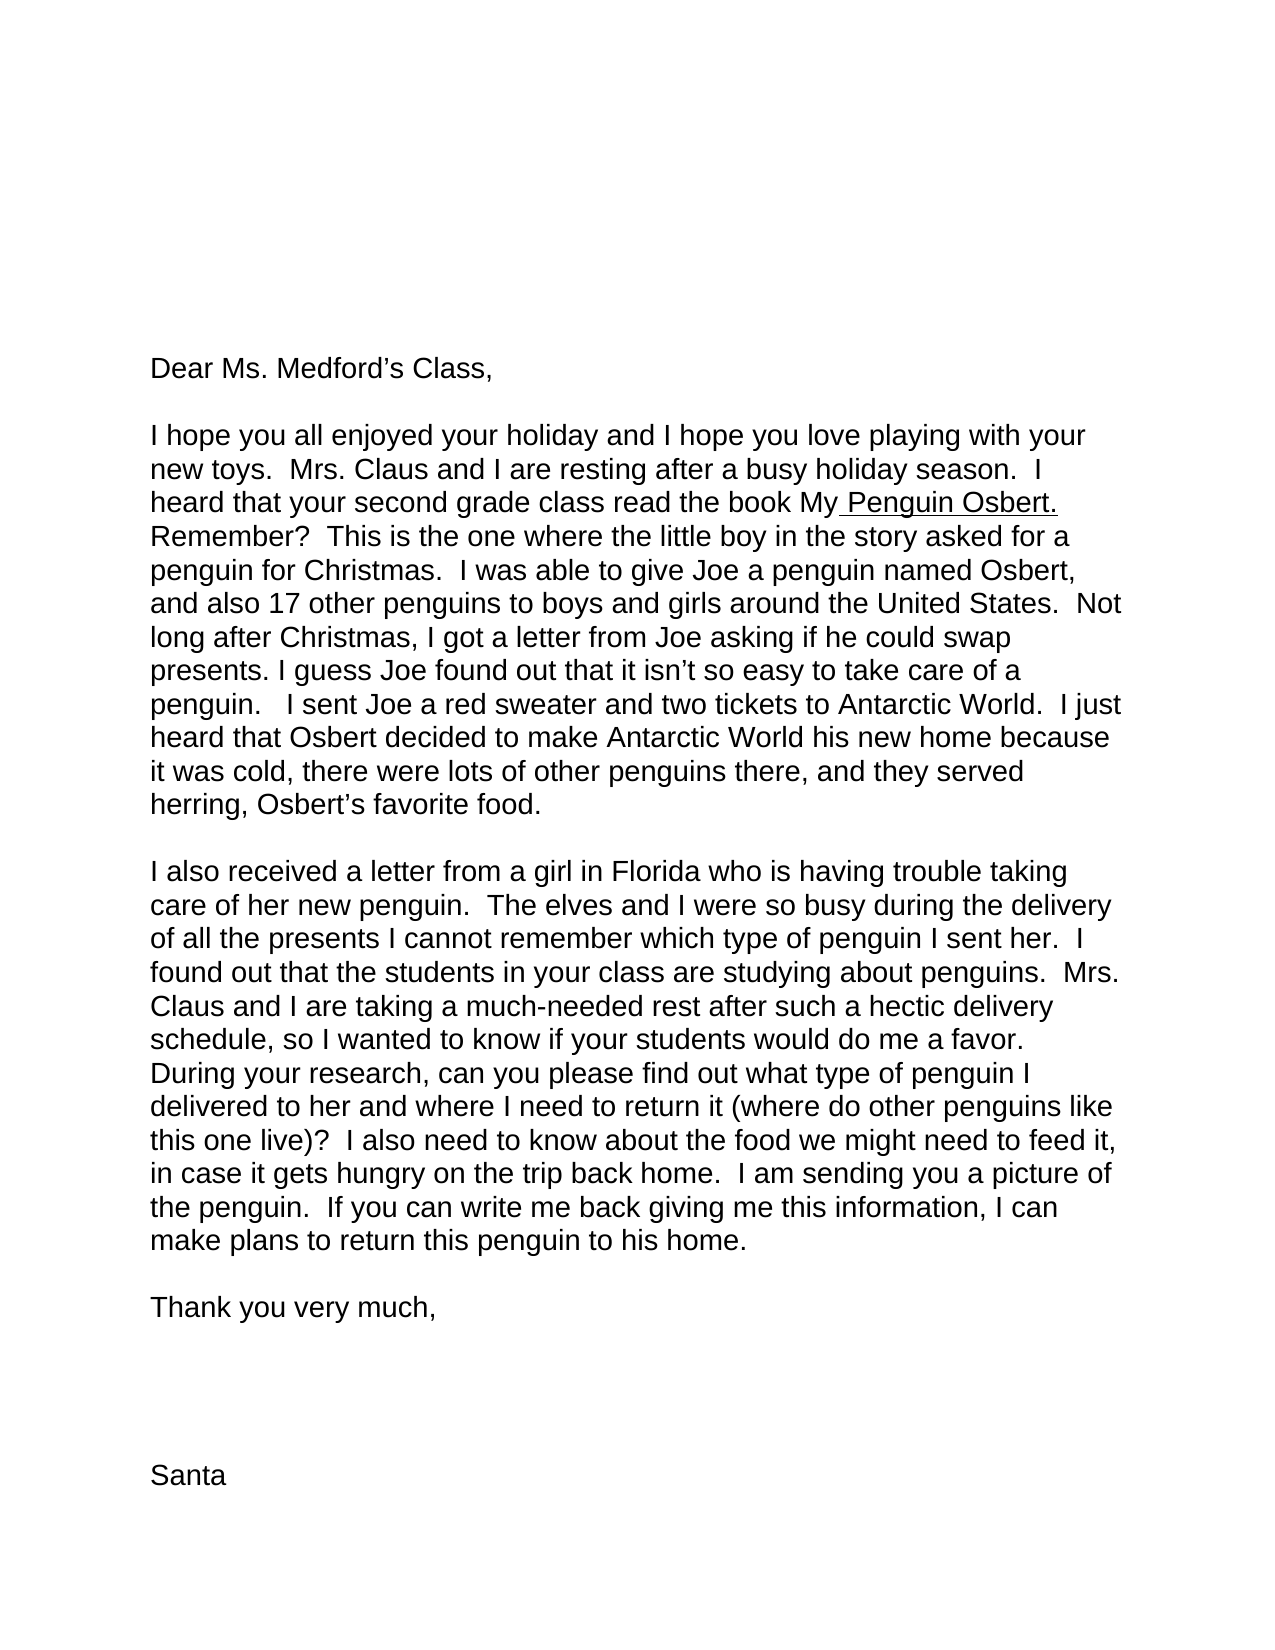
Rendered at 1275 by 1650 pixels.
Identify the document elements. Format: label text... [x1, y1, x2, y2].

text Thank you very much, [150, 1290, 1125, 1324]
text I also received a letter from a girl in Florida who is having trouble taking care of her new penguin. The elves and I were so busy during the delivery of all the presents I cannot remember which type of penguin I sent her. I found out that the students in your class are studying about penguins. Mrs. Claus and I are taking a much-needed rest after such a hectic delivery schedule, so I wanted to know if your students would do me a favor. During your research, can you please find out what type of penguin I delivered to her and where I need to return it (where do other penguins like this one live)? I also need to know about the food we might need to feed it, in case it gets hungry on the trip back home. I am sending you a picture of the penguin. If you can write me back giving me this information, I can make plans to return this penguin to his home. [150, 854, 1125, 1257]
text I hope you all enjoyed your holiday and I hope you love playing with your new toys. Mrs. Claus and I are resting after a busy holiday season. I heard that your second grade class read the book My Penguin Osbert. Remember? This is the one where the little boy in the story asked for a penguin for Christmas. I was able to give Joe a penguin named Osbert, and also 17 other penguins to boys and girls around the United States. Not long after Christmas, I got a letter from Joe asking if he could swap presents. I guess Joe found out that it isn’t so easy to take care of a penguin. I sent Joe a red sweater and two tickets to Antarctic World. I just heard that Osbert decided to make Antarctic World his new home because it was cold, there were lots of other penguins there, and they served herring, Osbert’s favorite food. [150, 418, 1125, 821]
text Dear Ms. Medford’s Class, [150, 351, 1125, 385]
text Santa [150, 1458, 1125, 1492]
